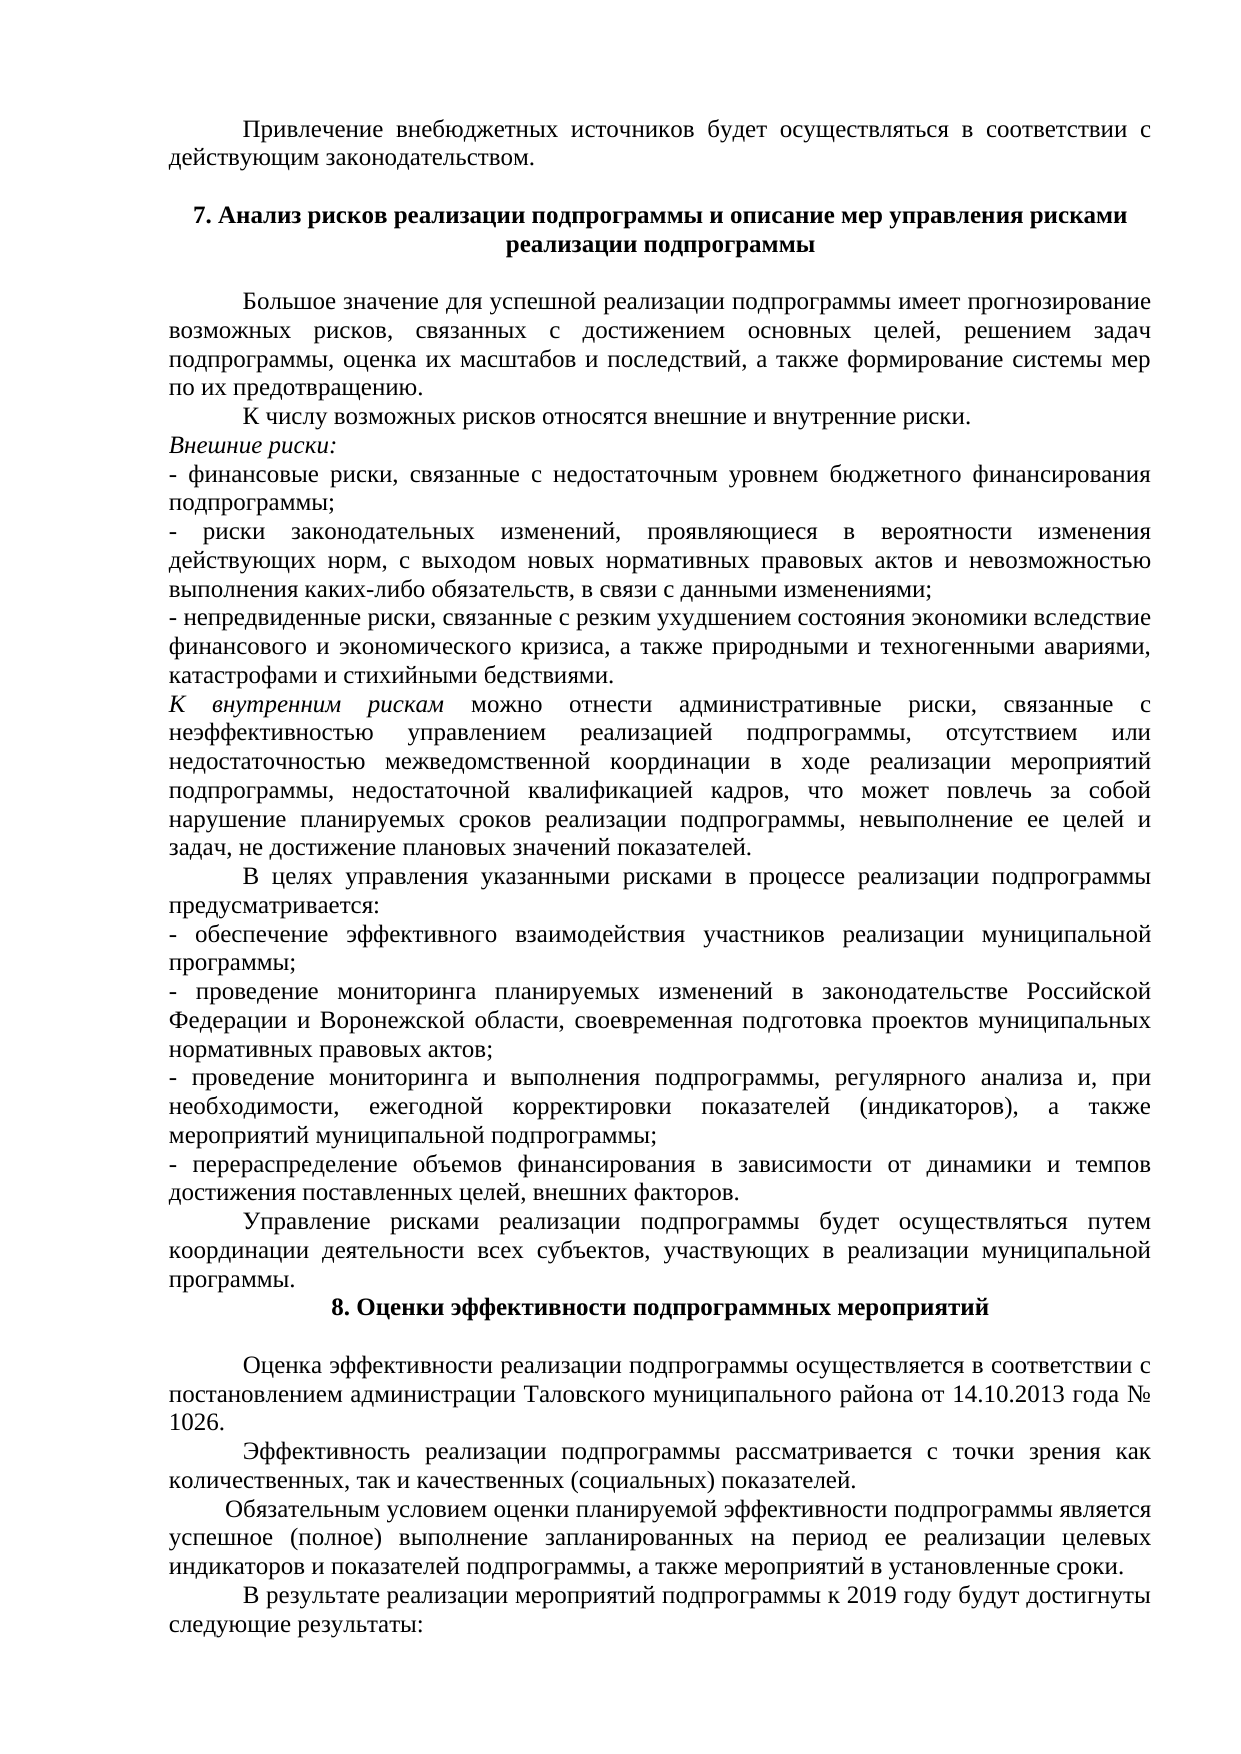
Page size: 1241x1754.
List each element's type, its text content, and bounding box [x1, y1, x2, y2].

text - финансовые риски, связанные с недостаточным уровнем бюджетного финансирования подпрограммы; [169, 459, 1152, 516]
text Управление рисками реализации подпрограммы будет осуществляться путем координации деятельности всех субъектов, участвующих в реализации муниципальной программы. [169, 1206, 1152, 1292]
text - перераспределение объемов финансирования в зависимости от динамики и темпов достижения поставленных целей, внешних факторов. [169, 1149, 1152, 1206]
text 8. Оценки эффективности подпрограммных мероприятий [169, 1292, 1152, 1321]
text В целях управления указанными рисками в процессе реализации подпрограммы предусматривается: [169, 861, 1152, 919]
text Эффективность реализации подпрограммы рассматривается с точки зрения как количественных, так и качественных (социальных) показателей. [169, 1436, 1152, 1494]
text В результате реализации мероприятий подпрограммы к 2019 году будут достигнуты следующие результаты: [169, 1580, 1152, 1637]
text Обязательным условием оценки планируемой эффективности подпрограммы является успешное (полное) выполнение запланированных на период ее реализации целевых индикаторов и показателей подпрограммы, а также мероприятий в установленные сроки. [169, 1494, 1152, 1580]
text - проведение мониторинга и выполнения подпрограммы, регулярного анализа и, при необходимости, ежегодной корректировки показателей (индикаторов), а также мероприятий муниципальной подпрограммы; [169, 1062, 1152, 1149]
text - обеспечение эффективного взаимодействия участников реализации муниципальной программы; [169, 919, 1152, 976]
text - риски законодательных изменений, проявляющиеся в вероятности изменения действующих норм, с выходом новых нормативных правовых актов и невозможностью выполнения каких-либо обязательств, в связи с данными изменениями; [169, 516, 1152, 602]
text - проведение мониторинга планируемых изменений в законодательстве Российской Федерации и Воронежской области, своевременная подготовка проектов муниципальных нормативных правовых актов; [169, 976, 1152, 1062]
text - непредвиденные риски, связанные с резким ухудшением состояния экономики вследствие финансового и экономического кризиса, а также природными и техногенными авариями, катастрофами и стихийными бедствиями. [169, 602, 1152, 689]
text Внешние риски: [169, 430, 1152, 459]
text Привлечение внебюджетных источников будет осуществляться в соответствии с действующим законодательством. [169, 114, 1152, 171]
text 7. Анализ рисков реализации подпрограммы и описание мер управления рисками реализации подпрограммы [169, 200, 1152, 257]
text К числу возможных рисков относятся внешние и внутренние риски. [169, 401, 1152, 430]
text Большое значение для успешной реализации подпрограммы имеет прогнозирование возможных рисков, связанных с достижением основных целей, решением задач подпрограммы, оценка их масштабов и последствий, а также формирование системы мер по их предотвращению. [169, 286, 1152, 401]
text К внутренним рискам можно отнести административные риски, связанные с неэффективностью управлением реализацией подпрограммы, отсутствием или недостаточностью межведомственной координации в ходе реализации мероприятий подпрограммы, недостаточной квалификацией кадров, что может повлечь за собой нарушение планируемых сроков реализации подпрограммы, невыполнение ее целей и задач, не достижение плановых значений показателей. [169, 689, 1152, 861]
text Оценка эффективности реализации подпрограммы осуществляется в соответствии с постановлением администрации Таловского муниципального района от 14.10.2013 года № 1026. [169, 1350, 1152, 1436]
